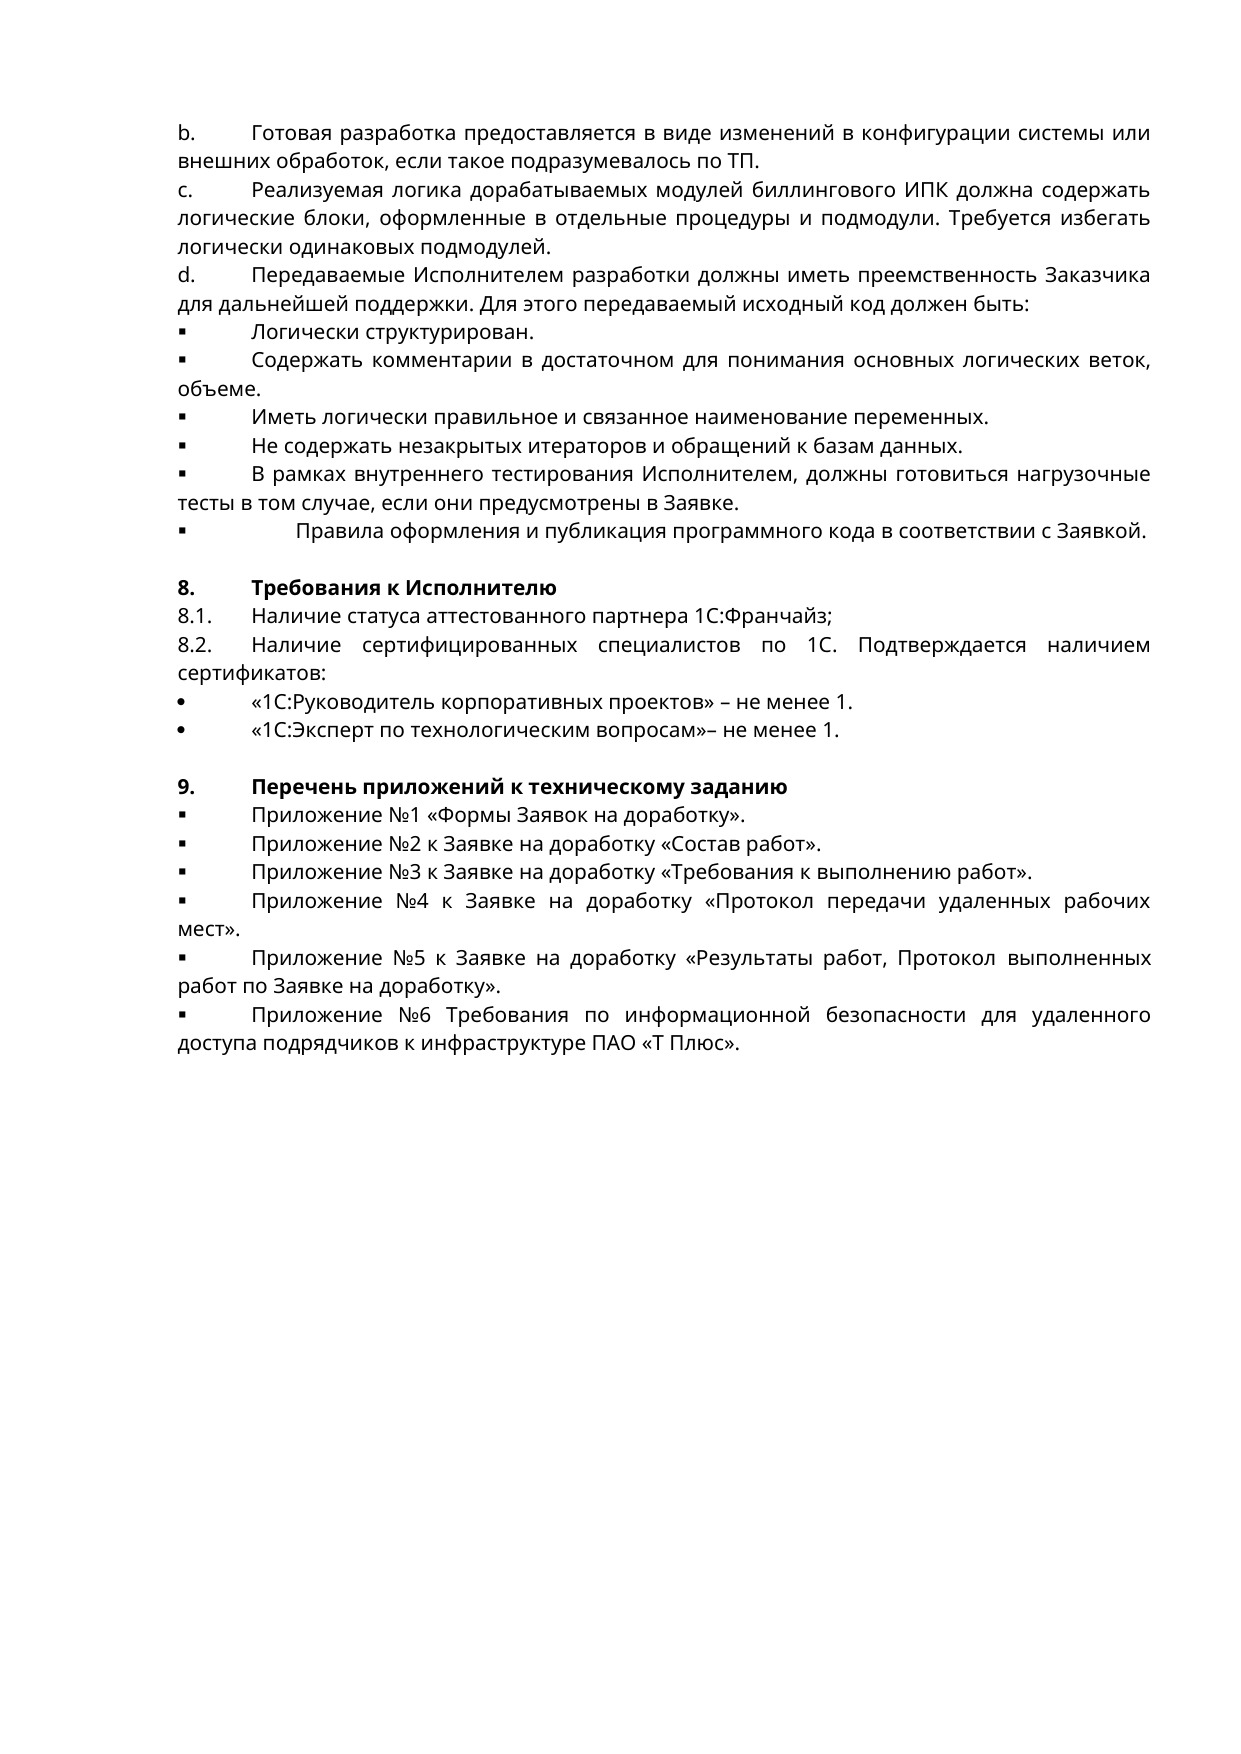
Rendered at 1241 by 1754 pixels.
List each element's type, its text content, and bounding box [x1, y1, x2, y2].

list Наличие сертифицированных специалистов по 1С. Подтверждается наличием сертификатов: [177, 630, 1152, 687]
list В рамках внутреннего тестирования Исполнителем, должны готовиться нагрузочные тесты в том случае, если они предусмотрены в Заявке. [177, 459, 1152, 516]
list Содержать комментарии в достаточном для понимания основных логических веток, объеме. [177, 346, 1152, 402]
list Перечень приложений к техническому заданию [177, 772, 1152, 801]
list Наличие статуса аттестованного партнера 1С:Франчайз; [177, 602, 1152, 630]
list Иметь логически правильное и связанное наименование переменных. [177, 402, 1152, 431]
list Приложение №4 к Заявке на доработку «Протокол передачи удаленных рабочих мест». [177, 886, 1152, 943]
list Приложение №5 к Заявке на доработку «Результаты работ, Протокол выполненных работ по Заявке на доработку». [177, 943, 1152, 1000]
list «1С:Эксперт по технологическим вопросам»– не менее 1. [177, 715, 1152, 744]
list Приложение №6 Требования по информационной безопасности для удаленного доступа подрядчиков к инфраструктуре ПАО «Т Плюс». [177, 1000, 1152, 1057]
list Логически структурирован. [177, 317, 1152, 346]
list Реализуемая логика дорабатываемых модулей биллингового ИПК должна содержать логические блоки, оформленные в отдельные процедуры и подмодули. Требуется избегать логически одинаковых подмодулей. [177, 175, 1152, 260]
list Передаваемые Исполнителем разработки должны иметь преемственность Заказчика для дальнейшей поддержки. Для этого передаваемый исходный код должен быть: [177, 260, 1152, 317]
list Не содержать незакрытых итераторов и обращений к базам данных. [177, 431, 1152, 459]
list Приложение №1 «Формы Заявок на доработку». [177, 801, 1152, 829]
list Приложение №2 к Заявке на доработку «Состав работ». [177, 829, 1152, 857]
list Требования к Исполнителю [177, 573, 1152, 602]
list «1С:Руководитель корпоративных проектов» – не менее 1. [177, 687, 1152, 715]
list Готовая разработка предоставляется в виде изменений в конфигурации системы или внешних обработок, если такое подразумевалось по ТП. [177, 118, 1152, 175]
list Правила оформления и публикация программного кода в соответствии с Заявкой. [177, 516, 1152, 545]
list Приложение №3 к Заявке на доработку «Требования к выполнению работ». [177, 857, 1152, 886]
